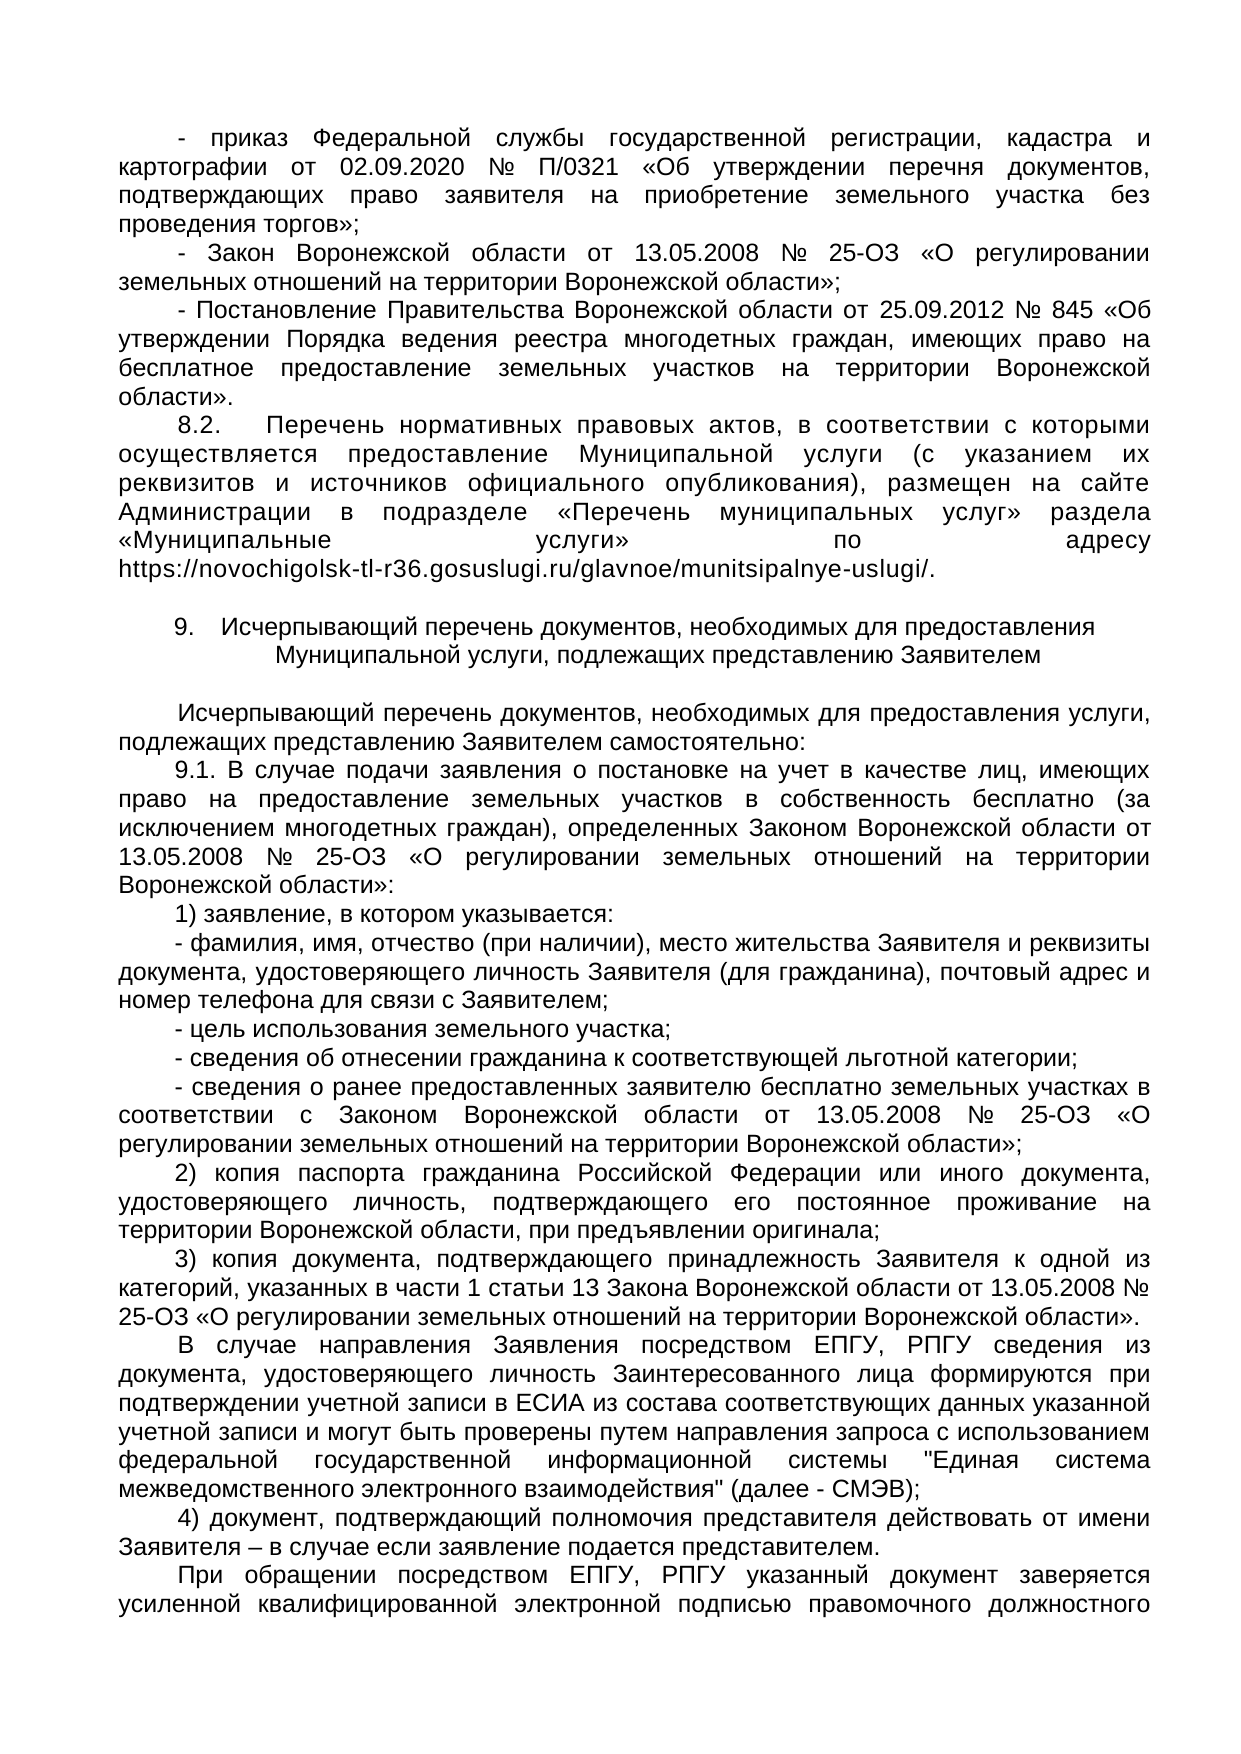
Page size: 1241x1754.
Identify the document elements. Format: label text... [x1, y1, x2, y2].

text 2) копия паспорта гражданина Российской Федерации или иного документа, удостоверяющего личность, подтверждающего его постоянное проживание на территории Воронежской области, при предъявлении оригинала; [118, 1158, 1152, 1244]
list Перечень нормативных правовых актов, в соответствии с которыми осуществляется предоставление Муниципальной услуги (с указанием их реквизитов и источников официального опубликования), размещен на сайте Администрации в подразделе «Перечень муниципальных услуг» раздела «Муниципальные услуги» по адресу https://novochigolsk-tl-r36.gosuslugi.ru/glavnoe/munitsipalnye-uslugi/. [118, 410, 1152, 583]
text - сведения о ранее предоставленных заявителю бесплатно земельных участках в соответствии с Законом Воронежской области от 13.05.2008 № 25-ОЗ «О регулировании земельных отношений на территории Воронежской области»; [118, 1071, 1152, 1158]
list 4) документ, подтверждающий полномочия представителя действовать от имени Заявителя – в случае если заявление подается представителем. [118, 1503, 1152, 1560]
text - цель использования земельного участка; [118, 1014, 1152, 1043]
text - Постановление Правительства Воронежской области от 25.09.2012 № 845 «Об утверждении Порядка ведения реестра многодетных граждан, имеющих право на бесплатное предоставление земельных участков на территории Воронежской области». [118, 295, 1152, 410]
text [118, 1560, 1152, 1618]
text 9.1. В случае подачи заявления о постановке на учет в качестве лиц, имеющих право на предоставление земельных участков в собственность бесплатно (за исключением многодетных граждан), определенных Законом Воронежской области от 13.05.2008 № 25-ОЗ «О регулировании земельных отношений на территории Воронежской области»: [118, 755, 1152, 899]
text 3) копия документа, подтверждающего принадлежность Заявителя к одной из категорий, указанных в части 1 статьи 13 Закона Воронежской области от 13.05.2008 № 25-ОЗ «О регулировании земельных отношений на территории Воронежской области». [118, 1244, 1152, 1330]
list - Закон Воронежской области от 13.05.2008 № 25-ОЗ «О регулировании земельных отношений на территории Воронежской области»; [118, 238, 1152, 295]
list Исчерпывающий перечень документов, необходимых для предоставления услуги, подлежащих представлению Заявителем самостоятельно: [118, 698, 1152, 755]
text 1) заявление, в котором указывается: [118, 899, 1152, 928]
text - фамилия, имя, отчество (при наличии), место жительства Заявителя и реквизиты документа, удостоверяющего личность Заявителя (для гражданина), почтовый адрес и номер телефона для связи с Заявителем; [118, 928, 1152, 1014]
list В случае направления Заявления посредством ЕПГУ, РПГУ сведения из документа, удостоверяющего личность Заинтересованного лица формируются при подтверждении учетной записи в ЕСИА из состава соответствующих данных указанной учетной записи и могут быть проверены путем направления запроса с использованием федеральной государственной информационной системы "Единая система межведомственного электронного взаимодействия" (далее - СМЭВ); [118, 1330, 1152, 1503]
text - приказ Федеральной службы государственной регистрации, кадастра и картографии от 02.09.2020 № П/0321 «Об утверждении перечня документов, подтверждающих право заявителя на приобретение земельного участка без проведения торгов»; [118, 123, 1152, 238]
list Исчерпывающий перечень документов, необходимых для предоставления Муниципальной услуги, подлежащих представлению Заявителем [118, 611, 1152, 669]
text - сведения об отнесении гражданина к соответствующей льготной категории; [118, 1043, 1152, 1071]
